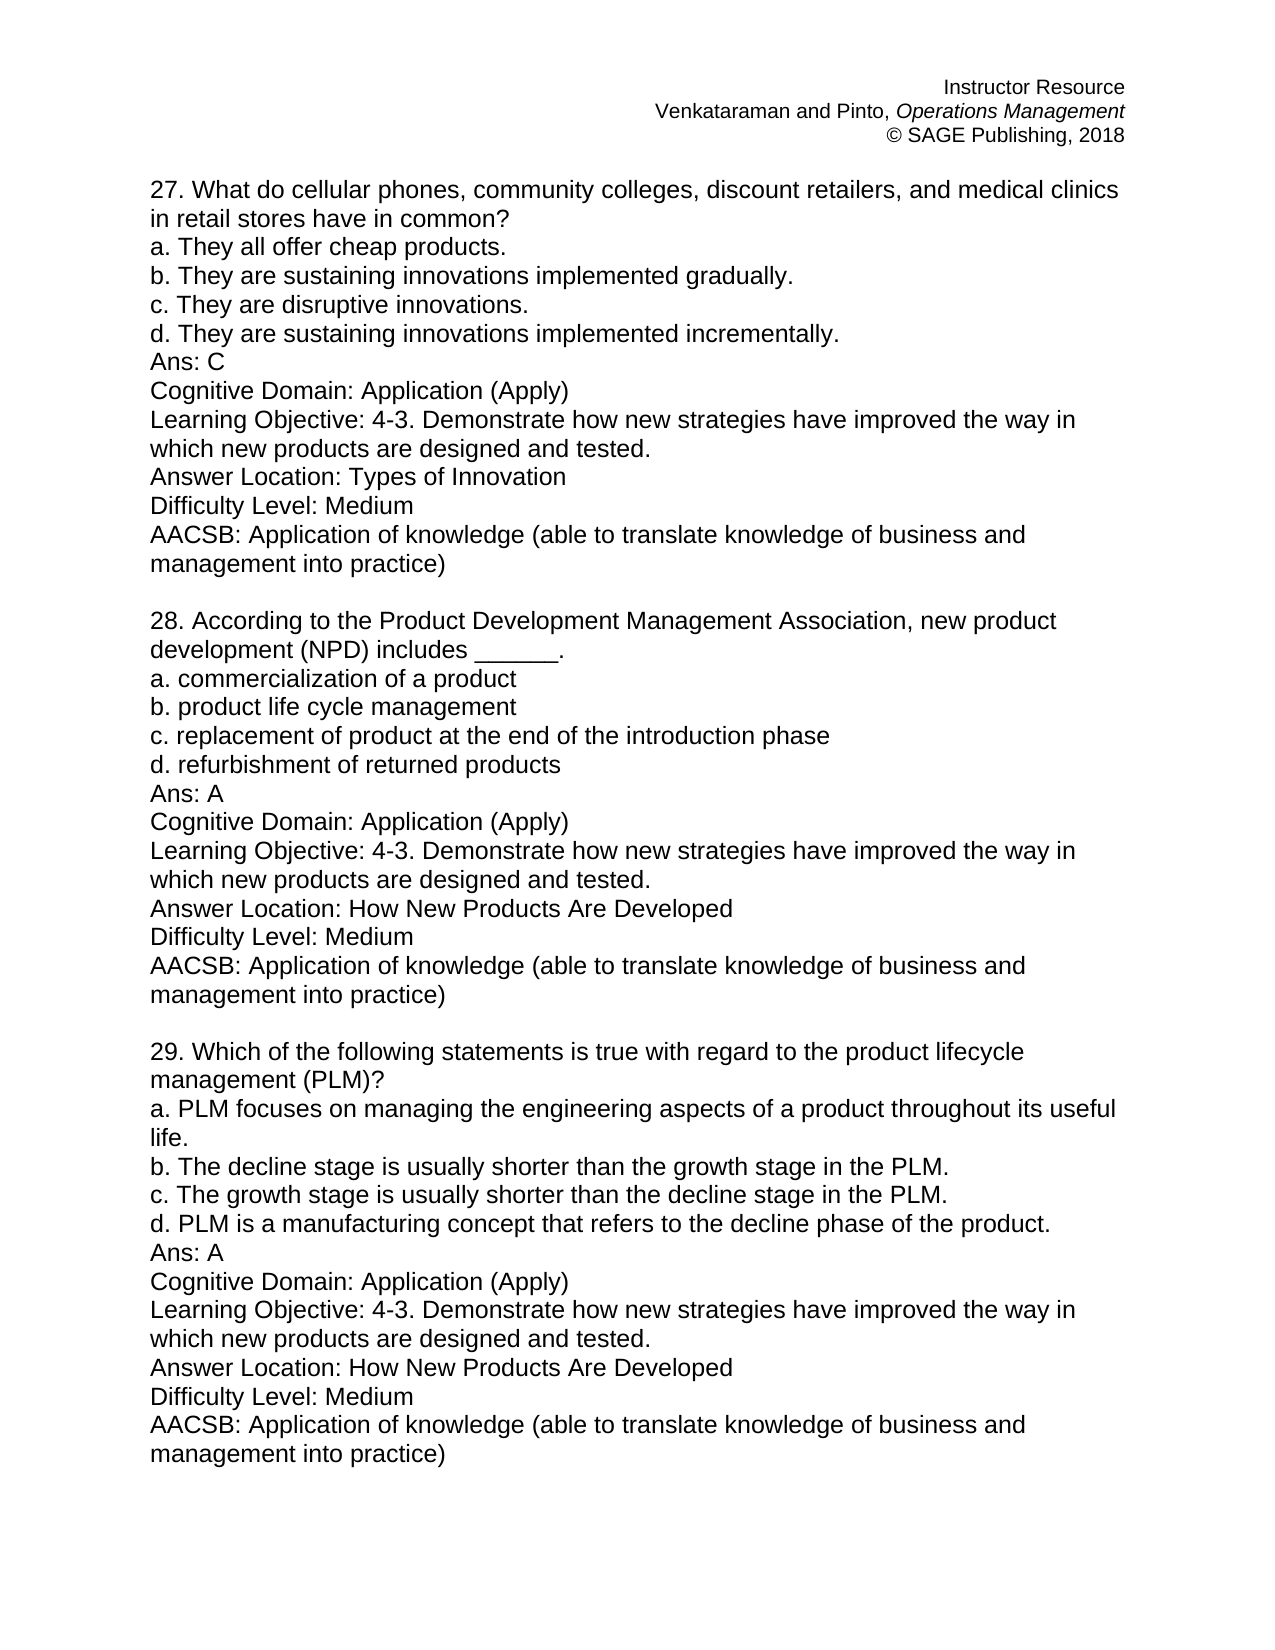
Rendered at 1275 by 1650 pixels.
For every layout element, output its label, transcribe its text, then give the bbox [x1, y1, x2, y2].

text Learning Objective: 4-3. Demonstrate how new strategies have improved the way in which new products are designed and tested. [150, 1295, 1125, 1353]
text Answer Location: Types of Innovation [150, 462, 1125, 491]
text Ans: C [150, 347, 1125, 376]
text c. replacement of product at the end of the introduction phase [150, 721, 1125, 750]
text Ans: A [150, 779, 1125, 807]
text c. The growth stage is usually shorter than the decline stage in the PLM. [150, 1180, 1125, 1209]
text a. commercialization of a product [150, 664, 1125, 692]
text b. They are sustaining innovations implemented gradually. [150, 261, 1125, 290]
text Learning Objective: 4-3. Demonstrate how new strategies have improved the way in which new products are designed and tested. [150, 836, 1125, 894]
text d. They are sustaining innovations implemented incrementally. [150, 319, 1125, 347]
text Cognitive Domain: Application (Apply) [150, 807, 1125, 836]
text 27. What do cellular phones, community colleges, discount retailers, and medical clinics in retail stores have in common? [150, 175, 1125, 232]
text Learning Objective: 4-3. Demonstrate how new strategies have improved the way in which new products are designed and tested. [150, 405, 1125, 462]
text c. They are disruptive innovations. [150, 290, 1125, 319]
text Cognitive Domain: Application (Apply) [150, 376, 1125, 405]
text b. product life cycle management [150, 692, 1125, 721]
text Answer Location: How New Products Are Developed [150, 894, 1125, 922]
text AACSB: Application of knowledge (able to translate knowledge of business and management into practice) [150, 520, 1125, 577]
text a. PLM focuses on managing the engineering aspects of a product throughout its useful life. [150, 1094, 1125, 1152]
text 28. According to the Product Development Management Association, new product development (NPD) includes ______. [150, 606, 1125, 664]
text AACSB: Application of knowledge (able to translate knowledge of business and management into practice) [150, 1410, 1125, 1468]
text d. refurbishment of returned products [150, 750, 1125, 779]
text Difficulty Level: Medium [150, 491, 1125, 520]
text b. The decline stage is usually shorter than the growth stage in the PLM. [150, 1152, 1125, 1180]
text 29. Which of the following statements is true with regard to the product lifecycle management (PLM)? [150, 1037, 1125, 1094]
text Difficulty Level: Medium [150, 922, 1125, 951]
text Cognitive Domain: Application (Apply) [150, 1267, 1125, 1295]
text Answer Location: How New Products Are Developed [150, 1353, 1125, 1382]
text Ans: A [150, 1238, 1125, 1267]
text a. They all offer cheap products. [150, 232, 1125, 261]
text d. PLM is a manufacturing concept that refers to the decline phase of the product. [150, 1209, 1125, 1238]
text AACSB: Application of knowledge (able to translate knowledge of business and management into practice) [150, 951, 1125, 1009]
text Difficulty Level: Medium [150, 1382, 1125, 1410]
